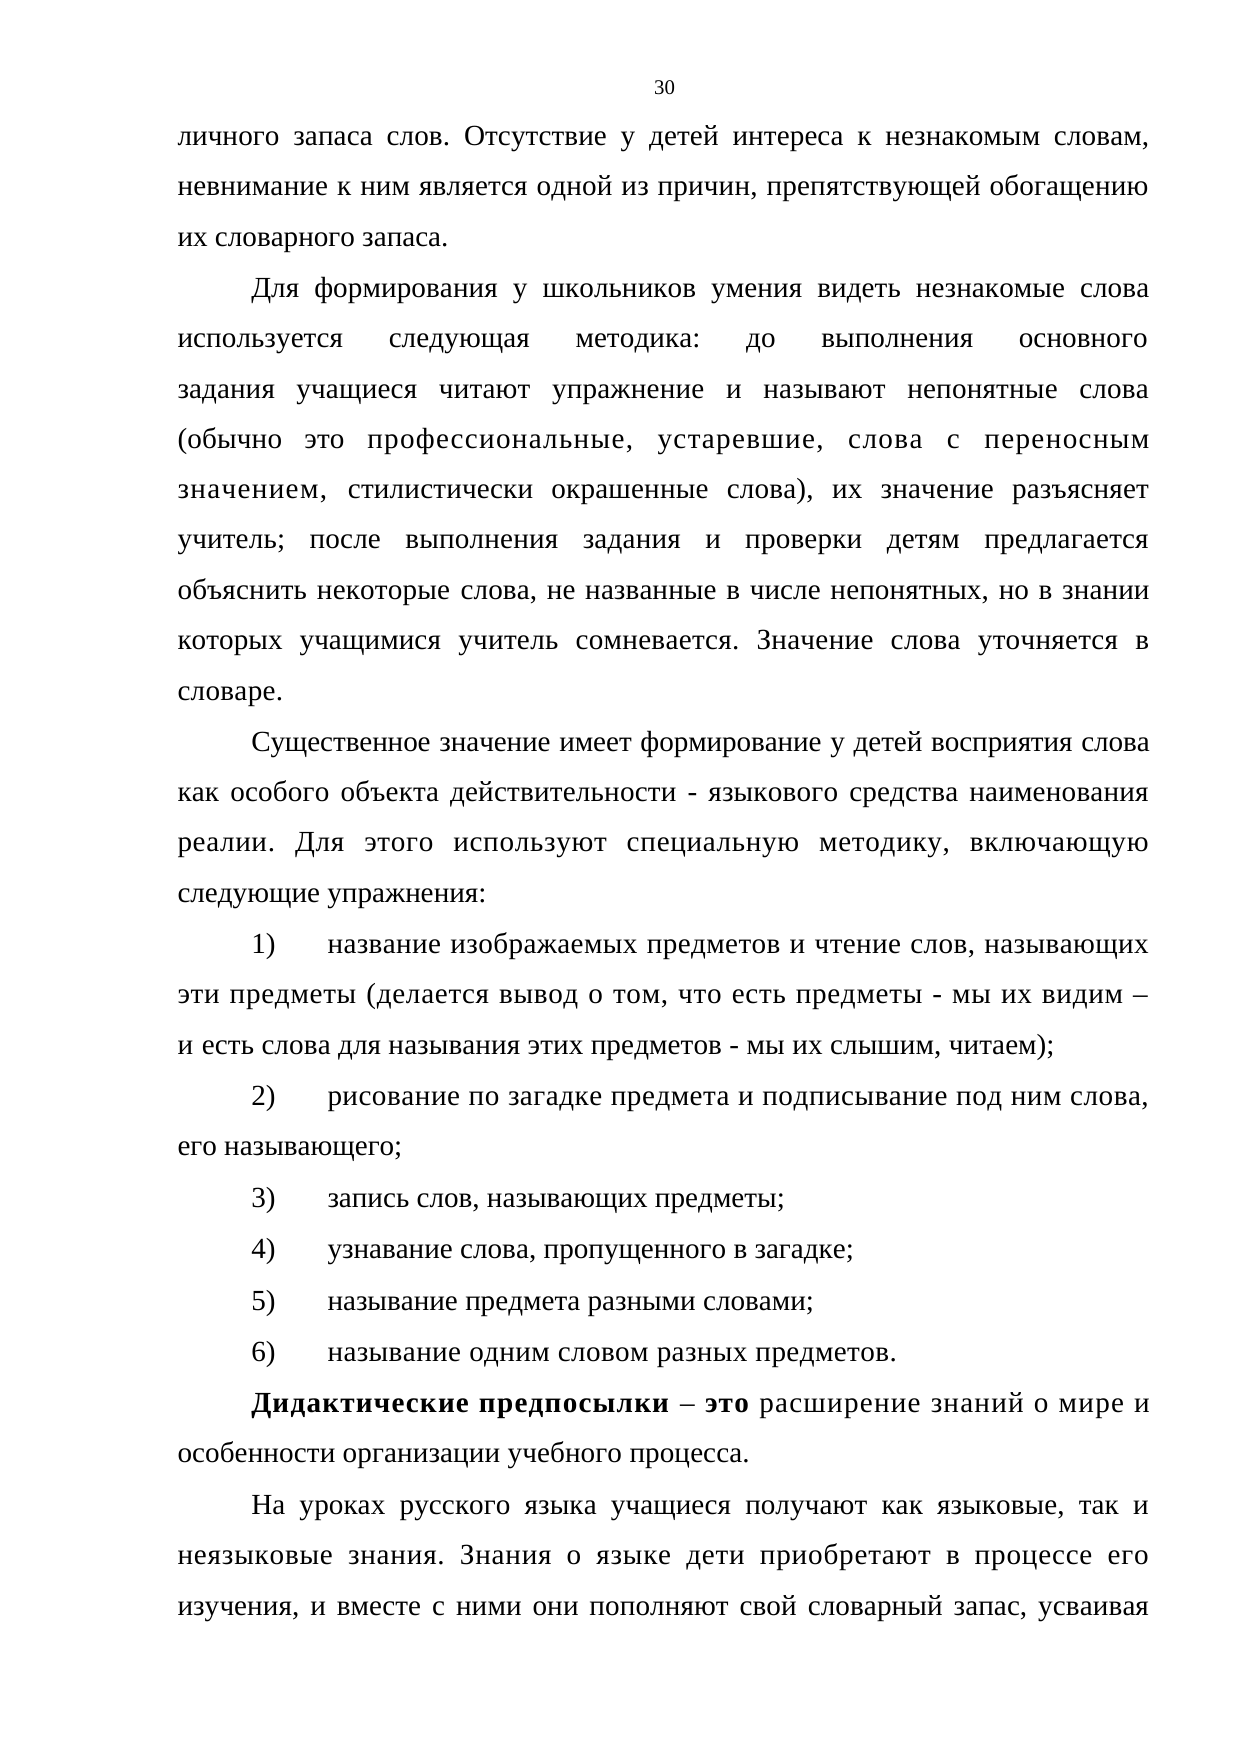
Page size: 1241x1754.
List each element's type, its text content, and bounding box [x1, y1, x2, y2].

list запись слов, называющих предметы; [177, 1180, 1151, 1213]
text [177, 118, 1151, 252]
list рисование по загадке предмета и подписывание под ним слова, его называющего; [177, 1078, 1151, 1162]
list название изображаемых предметов и чтение слов, называющих эти предметы (делается вывод о том, что есть предметы - мы их видим – и есть слова для называния этих предметов - мы их слышим, читаем); [177, 926, 1151, 1060]
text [177, 1487, 1151, 1621]
list узнавание слова, пропущенного в загадке; [177, 1231, 1151, 1265]
text Для формирования у школьников умения видеть незнакомые слова используется следующая методика: до выполнения основного задания учащиеся читают упражнение и называют непонятные слова (обычно это профессиональные, устаревшие, слова с переносным значением, стилистически окрашенные слова), их значение разъясняет учитель; после выполнения задания и проверки детям предлагается объяснить некоторые слова, не названные в числе непонятных, но в знании которых учащимися учитель сомневается. Значение слова уточняется в словаре. [177, 270, 1151, 706]
text Существенное значение имеет формирование у детей восприятия слова как особого объекта действительности - языкового средства наименования реалии. Для этого используют специальную методику, включающую следующие упражнения: [177, 724, 1151, 908]
list называние предмета разными словами; [177, 1283, 1151, 1316]
text Дидактические предпосылки – это расширение знаний о мире и особенности организации учебного процесса. [177, 1385, 1151, 1469]
list называние одним словом разных предметов. [177, 1334, 1151, 1367]
